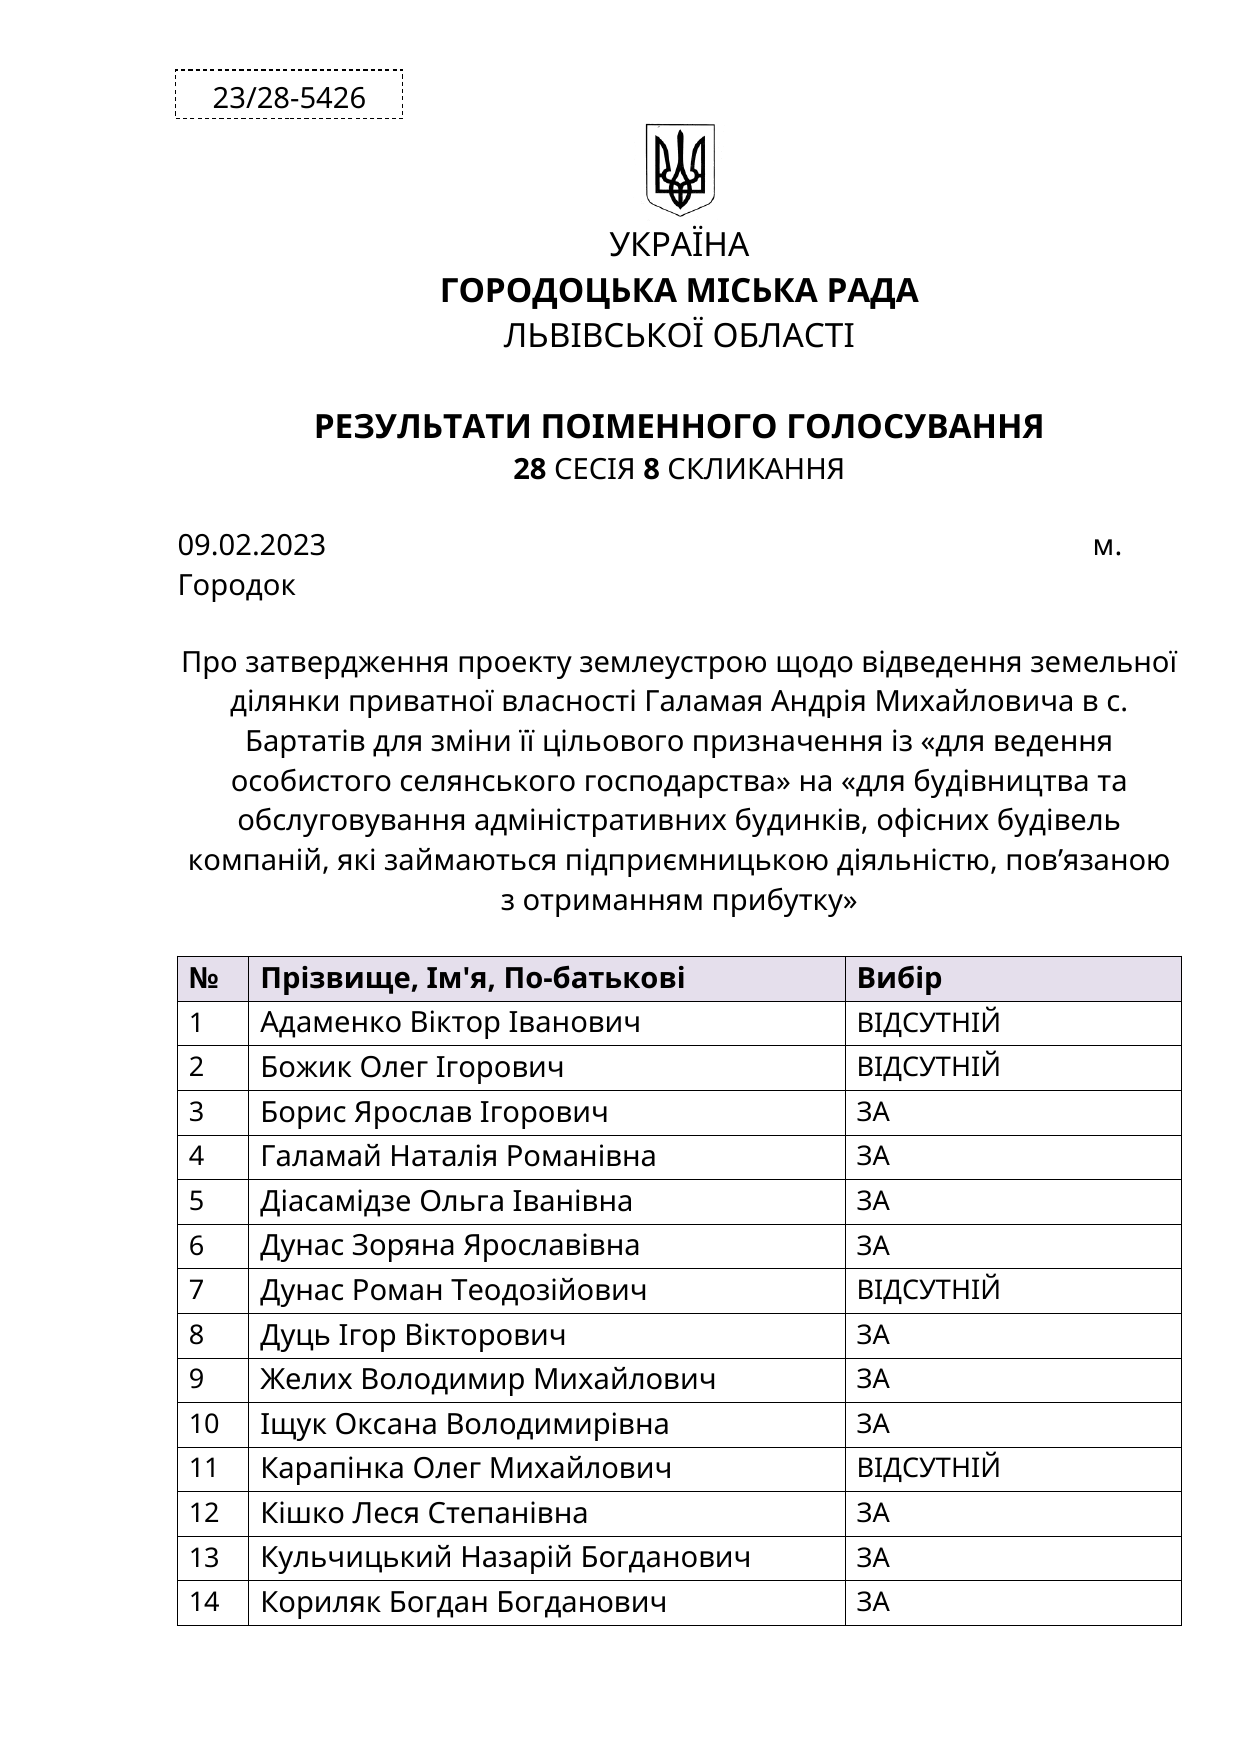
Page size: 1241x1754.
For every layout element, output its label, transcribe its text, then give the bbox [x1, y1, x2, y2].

table_cell ЗА [846, 1537, 1181, 1580]
table_cell Дуць Ігор Вікторович [249, 1314, 845, 1357]
table_cell 7 [178, 1269, 248, 1313]
table_cell 6 [178, 1225, 248, 1268]
table_cell Іщук Оксана Володимирівна [249, 1403, 845, 1447]
table_cell Кішко Леся Степанівна [249, 1492, 845, 1536]
table_cell 14 [178, 1581, 248, 1625]
table_cell Желих Володимир Михайлович [249, 1359, 845, 1402]
table_cell Кульчицький Назарій Богданович [249, 1537, 845, 1580]
table_cell Борис Ярослав Ігорович [249, 1091, 845, 1134]
table_cell Галамай Наталія Романівна [249, 1136, 845, 1179]
table_header № [178, 957, 248, 1001]
table_cell Діасамідзе Ольга Іванівна [249, 1180, 845, 1224]
table_cell 2 [178, 1046, 248, 1090]
table_cell ЗА [846, 1314, 1181, 1357]
text Про затвердження проекту землеустрою щодо відведення земельної ділянки приватної власності Галамая Андрія Михайловича в с. Бартатів для зміни її цільового призначення із «для ведення особистого селянського господарства» на «для будівництва та обслуговування адміністративних будинків, офісних будівель компаній, які займаються підприємницькою діяльністю, пов’язаною з отриманням прибутку» [177, 641, 1181, 919]
table_cell ВІДСУТНІЙ [846, 1448, 1181, 1491]
text ЛЬВІВСЬКОЇ ОБЛАСТІ [177, 312, 1181, 357]
table_cell 8 [178, 1314, 248, 1357]
table_cell ЗА [846, 1492, 1181, 1536]
table_cell Дунас Роман Теодозійович [249, 1269, 845, 1313]
table_cell 11 [178, 1448, 248, 1491]
table_cell ЗА [846, 1581, 1181, 1625]
text УКРАЇНА [177, 221, 1181, 266]
table_cell ВІДСУТНІЙ [846, 1002, 1181, 1045]
table_cell 3 [178, 1091, 248, 1134]
text 09.02.2023 м. Городок [177, 525, 1181, 604]
table_cell ЗА [846, 1180, 1181, 1224]
text ГОРОДОЦЬКА МІСЬКА РАДА [177, 266, 1181, 312]
table_cell 12 [178, 1492, 248, 1536]
table_cell 4 [178, 1136, 248, 1179]
table_cell Карапінка Олег Михайлович [249, 1448, 845, 1491]
table_cell Дунас Зоряна Ярославівна [249, 1225, 845, 1268]
table_cell ЗА [846, 1403, 1181, 1447]
table_cell Божик Олег Ігорович [249, 1046, 845, 1090]
table_cell Кориляк Богдан Богданович [249, 1581, 845, 1625]
text РЕЗУЛЬТАТИ ПОІМЕННОГО ГОЛОСУВАННЯ [177, 403, 1181, 448]
table_cell 1 [178, 1002, 248, 1045]
table_cell ЗА [846, 1091, 1181, 1134]
text 28 СЕСІЯ 8 СКЛИКАННЯ [177, 448, 1181, 488]
table_cell ВІДСУТНІЙ [846, 1269, 1181, 1313]
table_cell 10 [178, 1403, 248, 1447]
table_cell ЗА [846, 1359, 1181, 1402]
table_cell 9 [178, 1359, 248, 1402]
table_cell 13 [178, 1537, 248, 1580]
table_cell Адаменко Віктор Іванович [249, 1002, 845, 1045]
table_header Прізвище, Ім'я, По-батькові [249, 957, 845, 1001]
table_cell ЗА [846, 1225, 1181, 1268]
table_header Вибір [846, 957, 1181, 1001]
picture [633, 118, 726, 221]
table_cell 5 [178, 1180, 248, 1224]
table_cell ВІДСУТНІЙ [846, 1046, 1181, 1090]
table_cell ЗА [846, 1136, 1181, 1179]
